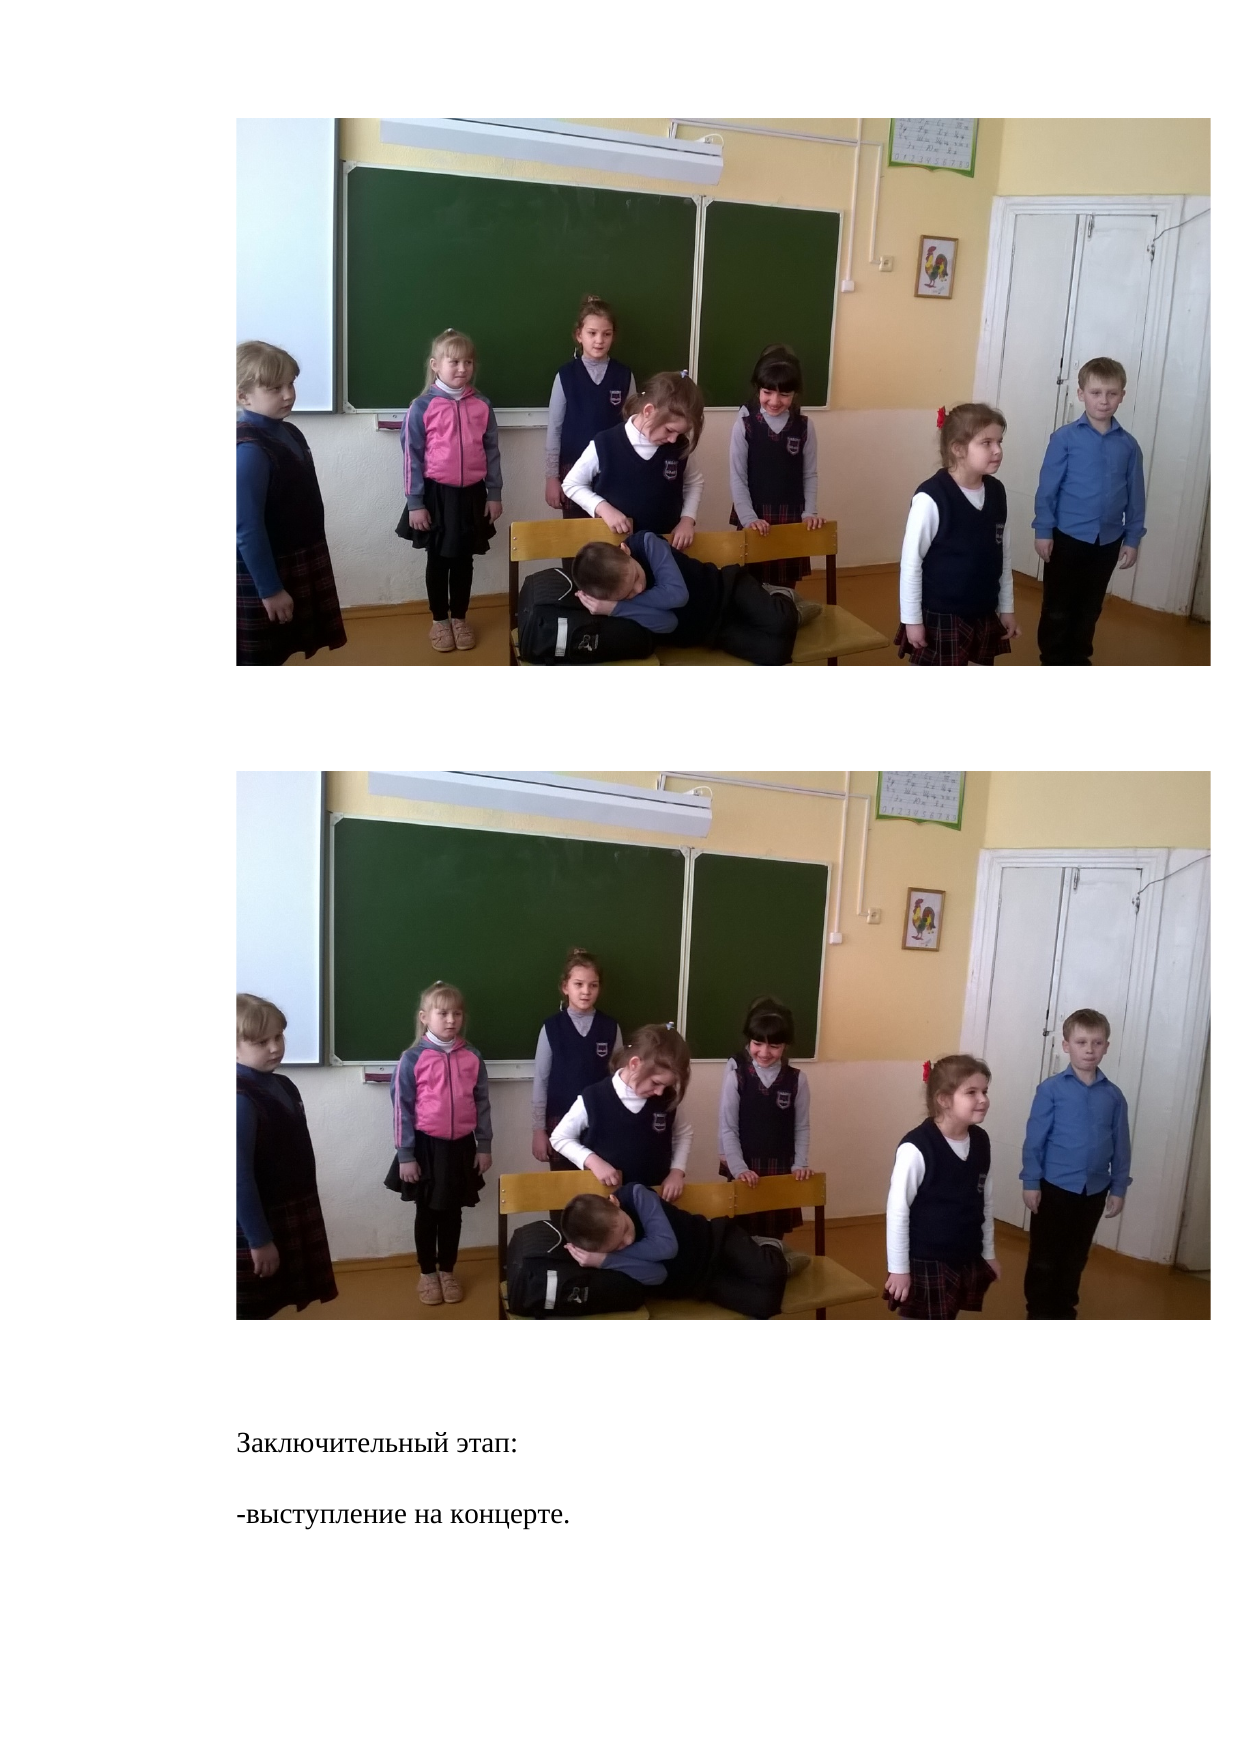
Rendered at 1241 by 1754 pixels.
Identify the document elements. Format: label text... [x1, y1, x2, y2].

text Заключительный этап: [177, 1425, 1152, 1459]
picture [236, 118, 1211, 666]
text -выступление на концерте. [177, 1497, 1152, 1530]
picture [236, 771, 1211, 1320]
